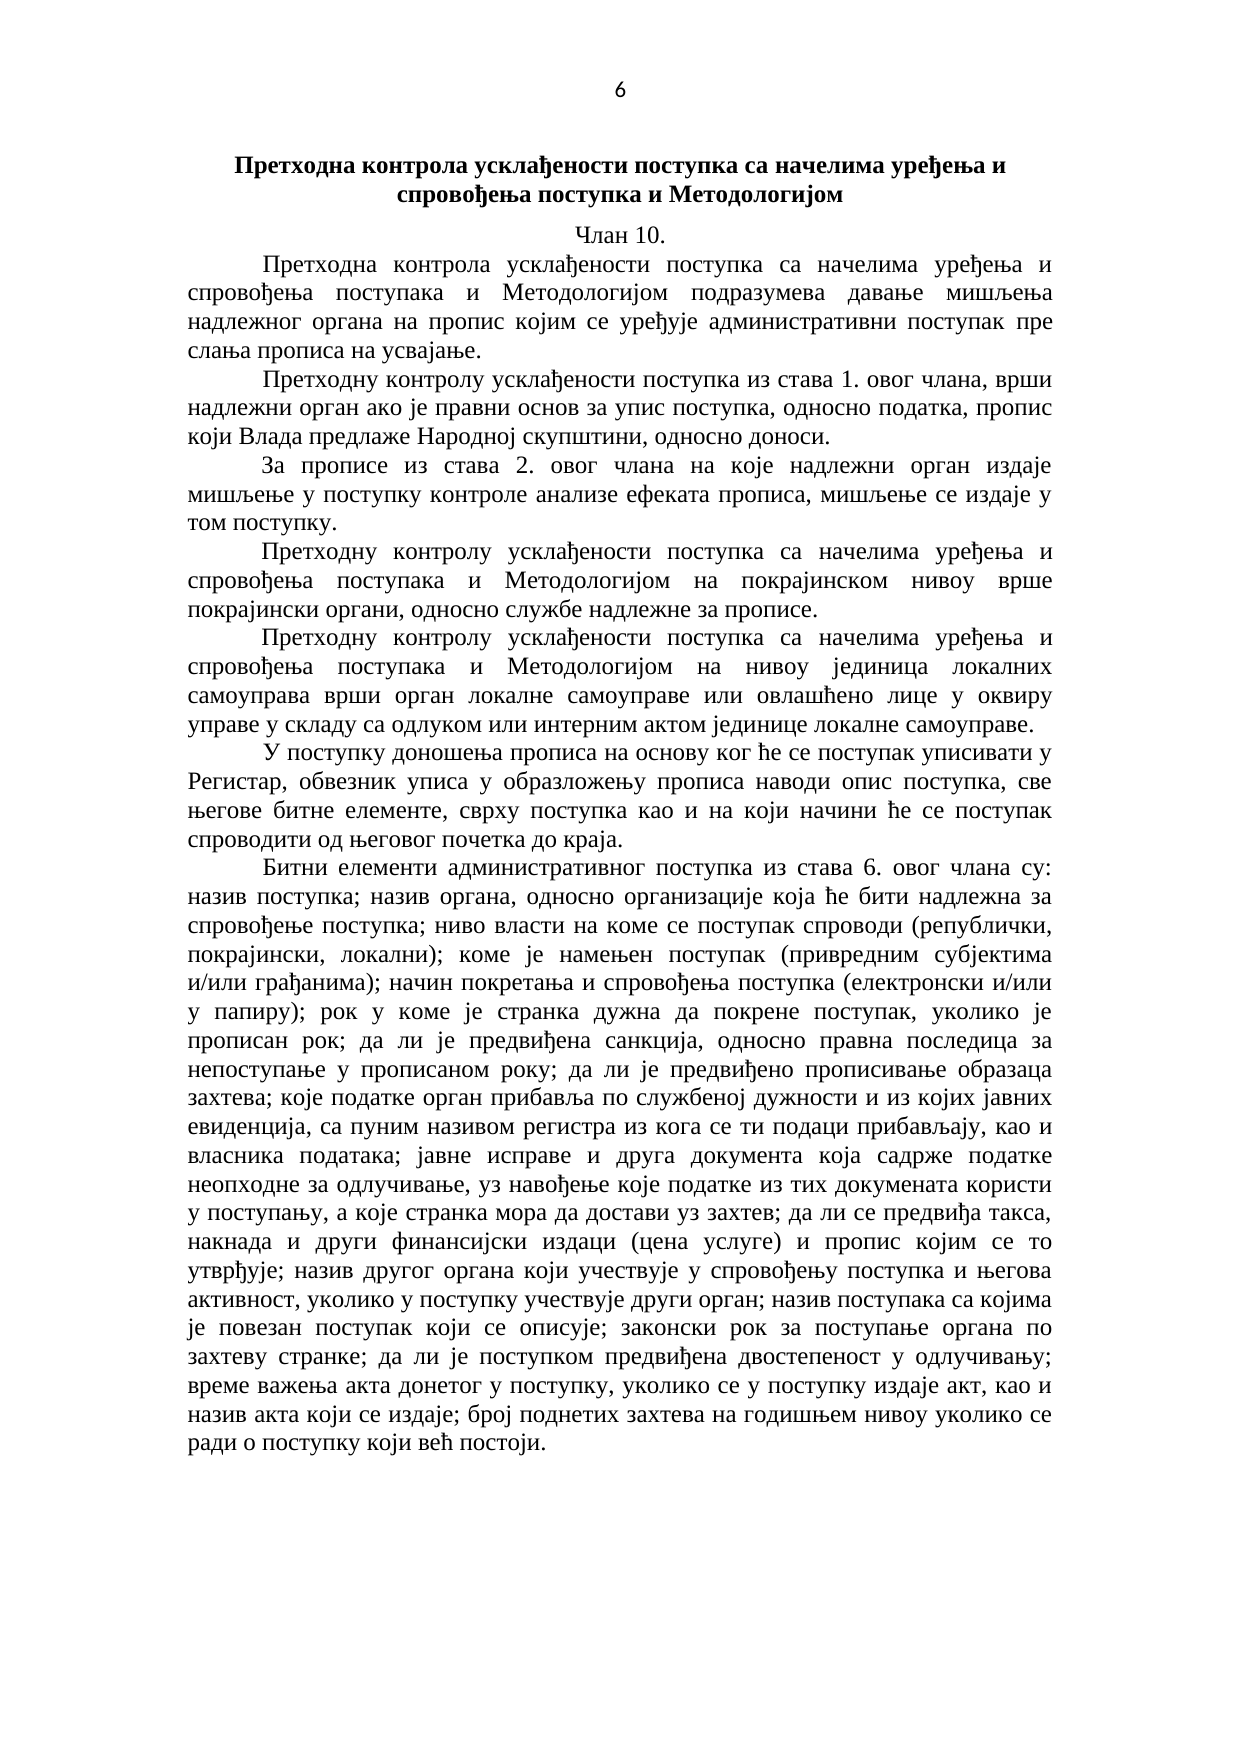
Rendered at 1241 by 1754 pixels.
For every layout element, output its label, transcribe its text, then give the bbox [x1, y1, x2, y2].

text Претходна контрола усклађености поступка са начелима уређења и спровођења поступака и Методологијом подразумева давање мишљења надлежног органа на пропис којим се уређује административни поступак пре слања прописа на усвајање. [187, 249, 1053, 364]
text За прописе из става 2. овог члана на које надлежни орган издаје мишљење у поступку контроле анализе ефеката прописа, мишљење се издаје у том поступку. [187, 450, 1053, 536]
text Претходну контролу усклађености поступка са начелима уређења и спровођења поступака и Методологијом на покрајинском нивоу врше покрајински органи, односно службе надлежне за прописе. [187, 536, 1053, 622]
text Претходну контролу усклађености поступка са начелима уређења и спровођења поступака и Методологијом на нивоу јединица локалних самоуправа врши орган локалне самоуправе или овлашћено лице у оквиру управе у складу са одлуком или интерним актом јединице локалне самоуправе. [187, 622, 1053, 737]
text У поступку доношења прописа на основу ког ће се поступак уписивати у Регистар, обвезник уписа у образложењу прописа наводи опис поступка, све његове битне елементе, сврху поступка као и на који начини ће се поступак спроводити од његовог почетка до краја. [187, 737, 1053, 852]
list Члан 10. [187, 220, 1053, 249]
text Претходну контролу усклађености поступка из става 1. овог члана, врши надлежни орган ако је правни основ за упис поступка, односно податка, пропис који Влада предлаже Народној скупштини, односно доноси. [187, 364, 1053, 450]
text Битни елементи административног поступка из става 6. овог члана су: назив поступка; назив органа, односно организације која ће бити надлежна за спровођење поступка; ниво власти на коме се поступак спроводи (републички, покрајински, локални); коме је намењен поступак (привредним субјектима и/или грађанима); начин покретања и спровођења поступка (електронски и/или у папиру); рок у коме је странка дужна да покрене поступак, уколико је прописан рок; да ли је предвиђена санкција, односно правна последица за непоступање у прописаном року; да ли је предвиђено прописивање образаца захтева; које податке орган прибавља по службеној дужности и из којих јавних евиденција, са пуним називом регистра из кога се ти подаци прибављају, као и власника података; јавне исправе и друга документа која садрже податке неопходне за одлучивање, уз навођење које податке из тих докумената користи у поступању, а које странка мора да достави уз захтев; да ли се предвиђа такса, накнада и други финансијски издаци (цена услуге) и пропис којим се то утврђује; назив другог органа који учествује у спровођењу поступка и његова активност, уколико у поступку учествује други орган; назив поступака са којима је повезан поступак који се описује; законски рок за поступање органа по захтеву странке; да ли је поступком предвиђена двостепеност у одлучивању; време важења акта донетог у поступку, уколико се у поступку издаје акт, као и назив акта који се издаје; број поднетих захтева на годишњем нивоу уколико се ради о поступку који већ постоји. [187, 852, 1053, 1456]
list Претходна контрола усклађености поступка са начелима уређења и спровођења поступка и Методологијом [187, 150, 1053, 207]
